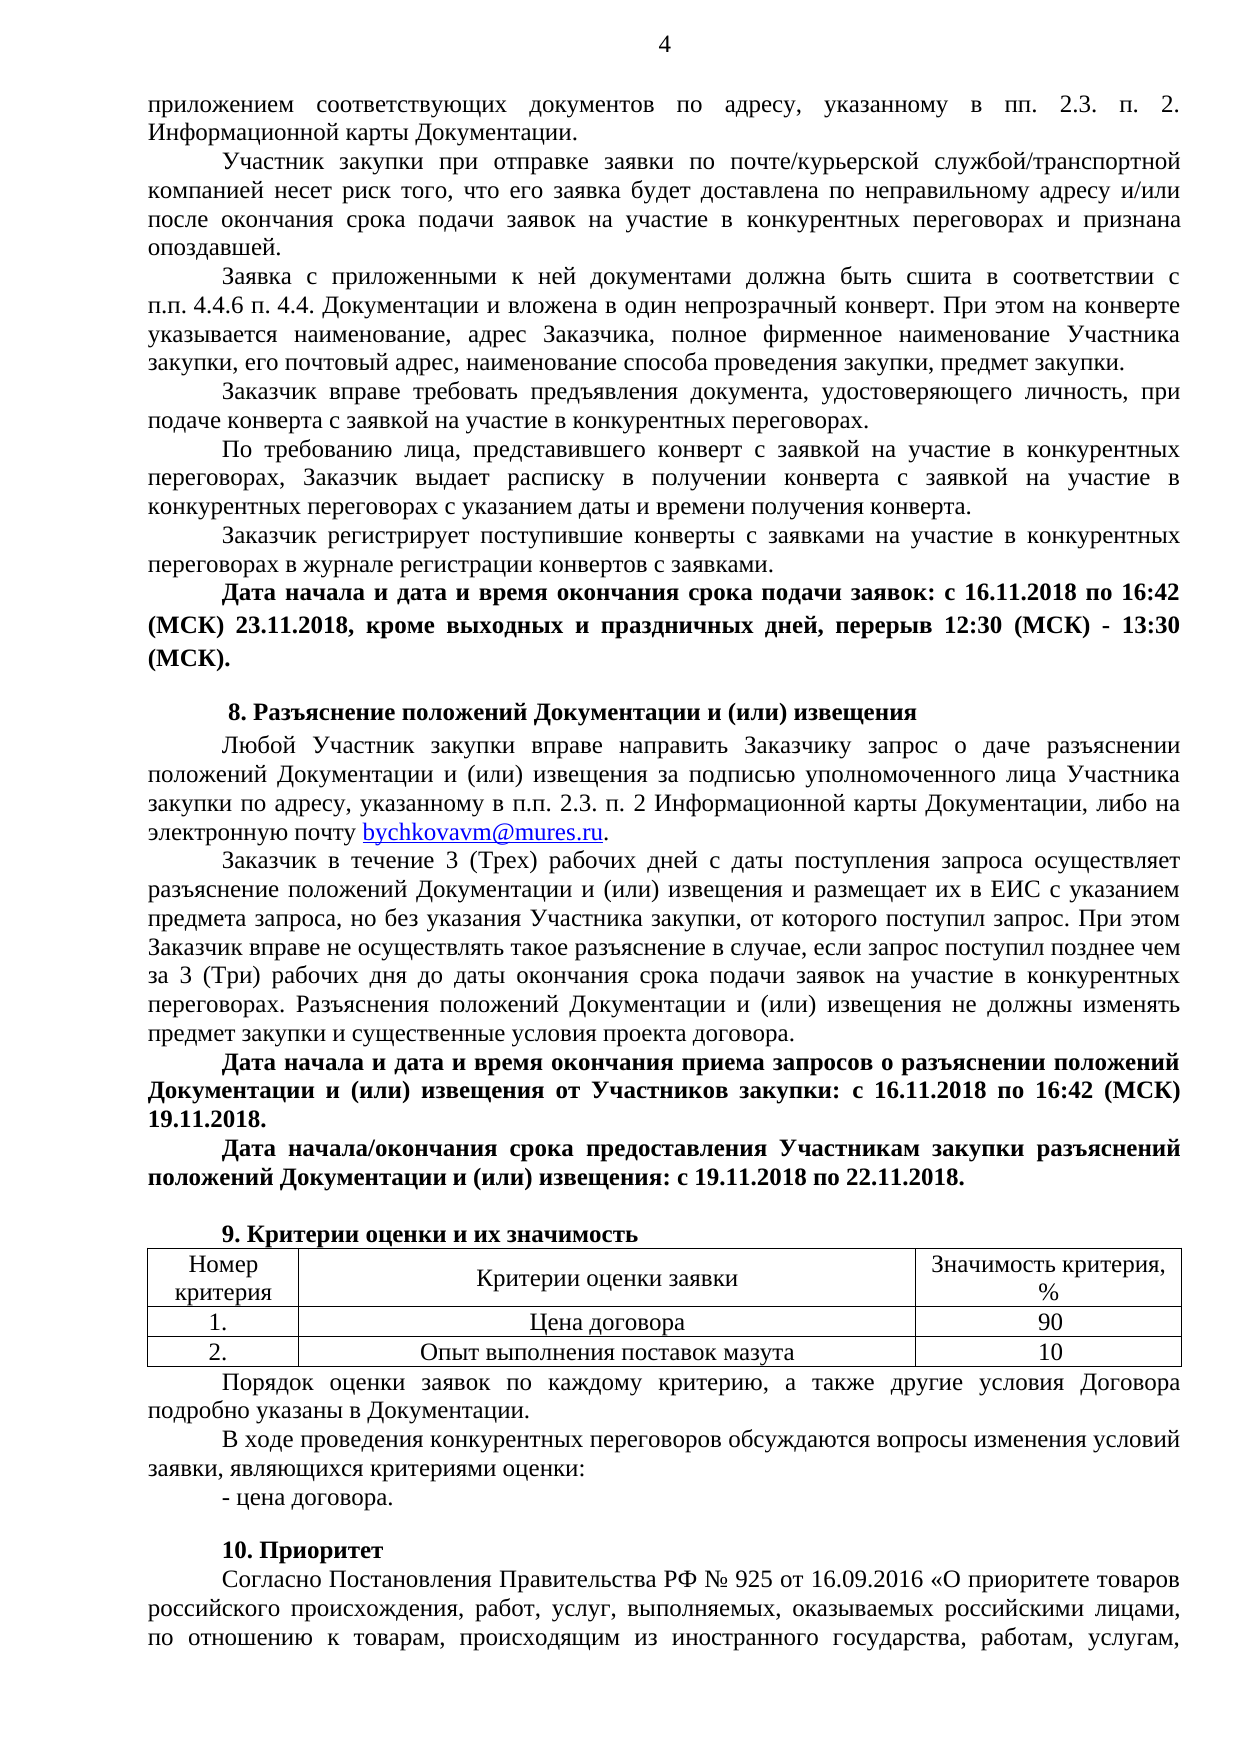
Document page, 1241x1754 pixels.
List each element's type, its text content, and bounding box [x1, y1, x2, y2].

table_header Номер критерия [148, 1249, 298, 1306]
text 10. Приоритет [148, 1536, 1181, 1564]
table_cell 1. [148, 1307, 298, 1336]
text Любой Участник закупки вправе направить Заказчику запрос о даче разъяснении положений Документации и (или) извещения за подписью уполномоченного лица Участника закупки по адресу, указанному в п.п. 2.3. п. 2 Информационной карты Документации, либо на электронную почту bychkovavm@mures.ru. [148, 730, 1181, 845]
text По требованию лица, представившего конверт с заявкой на участие в конкурентных переговорах, Заказчик выдает расписку в получении конверта с заявкой на участие в конкурентных переговорах с указанием даты и времени получения конверта. [148, 434, 1181, 520]
text Дата начала и дата и время окончания приема запросов о разъяснении положений Документации и (или) извещения от Участников закупки: с 16.11.2018 по 16:42 (МСК) 19.11.2018. [148, 1047, 1181, 1133]
text 8. Разъяснение положений Документации и (или) извещения [148, 697, 1181, 726]
text Дата начала/окончания срока предоставления Участникам закупки разъяснений положений Документации и (или) извещения: с 19.11.2018 по 22.11.2018. [148, 1133, 1181, 1191]
text Заказчик вправе требовать предъявления документа, удостоверяющего личность, при подаче конверта с заявкой на участие в конкурентных переговорах. [148, 376, 1181, 434]
table_cell Опыт выполнения поставок мазута [299, 1337, 915, 1366]
table_cell 90 [916, 1307, 1181, 1336]
table_header Значимость критерия, % [916, 1249, 1181, 1306]
table_cell 2. [148, 1337, 298, 1366]
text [148, 89, 1181, 146]
table_cell Цена договора [299, 1307, 915, 1336]
text Заказчик в течение 3 (Трех) рабочих дней с даты поступления запроса осуществляет разъяснение положений Документации и (или) извещения и размещает их в ЕИС с указанием предмета запроса, но без указания Участника закупки, от которого поступил запрос. При этом Заказчик вправе не осуществлять такое разъяснение в случае, если запрос поступил позднее чем за 3 (Три) рабочих дня до даты окончания срока подачи заявок на участие в конкурентных переговорах. Разъяснения положений Документации и (или) извещения не должны изменять предмет закупки и существенные условия проекта договора. [148, 845, 1181, 1047]
text В ходе проведения конкурентных переговоров обсуждаются вопросы изменения условий заявки, являющихся критериями оценки: [148, 1424, 1181, 1482]
text Дата начала и дата и время окончания срока подачи заявок: с 16.11.2018 по 16:42 (МСК) 23.11.2018, кроме выходных и праздничных дней, перерыв 12:30 (МСК) - 13:30 (МСК). [148, 577, 1181, 672]
table_header Критерии оценки заявки [299, 1249, 915, 1306]
text Порядок оценки заявок по каждому критерию, а также другие условия Договора подробно указаны в Документации. [148, 1367, 1181, 1424]
text Участник закупки при отправке заявки по почте/курьерской службой/транспортной компанией несет риск того, что его заявка будет доставлена по неправильному адресу и/или после окончания срока подачи заявок на участие в конкурентных переговорах и признана опоздавшей. [148, 146, 1181, 261]
table_cell 10 [916, 1337, 1181, 1366]
text Заявка с приложенными к ней документами должна быть сшита в соответствии с п.п. 4.4.6 п. 4.4. Документации и вложена в один непрозрачный конверт. При этом на конверте указывается наименование, адрес Заказчика, полное фирменное наименование Участника закупки, его почтовый адрес, наименование способа проведения закупки, предмет закупки. [148, 261, 1181, 376]
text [148, 1564, 1181, 1651]
text - цена договора. [148, 1482, 1181, 1511]
subtitle 9. Критерии оценки и их значимость [148, 1219, 1181, 1248]
text Заказчик регистрирует поступившие конверты с заявками на участие в конкурентных переговорах в журнале регистрации конвертов с заявками. [148, 520, 1181, 577]
